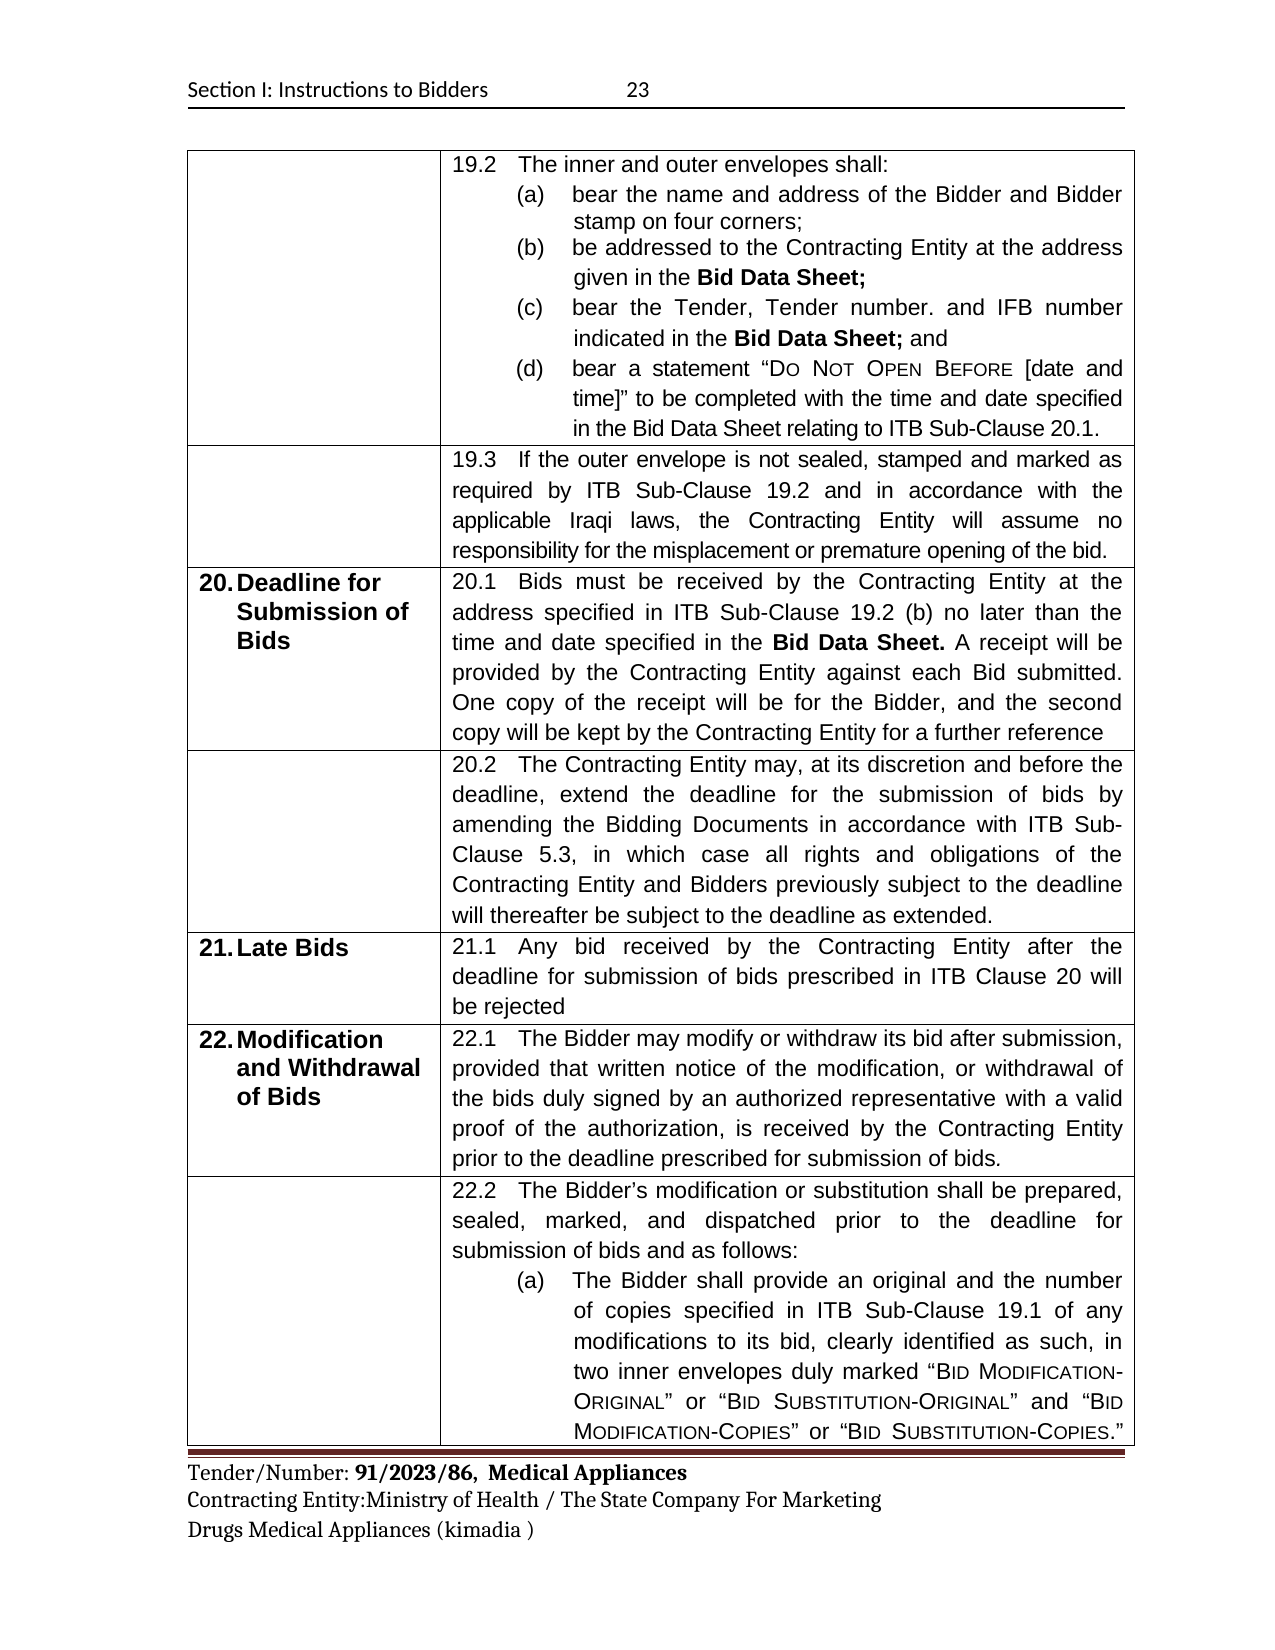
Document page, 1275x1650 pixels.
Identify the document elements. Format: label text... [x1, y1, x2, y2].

table_cell 19.2 The inner and outer envelopes shall: (a) bear the name and address of the Bidder and Bidder stamp on four corners; (b) be addressed to the Contracting Entity at the address given in the Bid Data Sheet; (c) bear the Tender, Tender number. and IFB number indicated in the Bid Data Sheet; and (d) bear a statement “Do Not Open Before [date and time]” to be completed with the time and date specified in the Bid Data Sheet relating to ITB Sub-Clause 20.1. [441, 151, 1134, 445]
table_cell 22. Modification and Withdrawal of Bids [188, 1025, 440, 1176]
table_cell 21.1 Any bid received by the Contracting Entity after the deadline for submission of bids prescribed in ITB Clause 20 will be rejected [441, 933, 1134, 1023]
table_cell 20.2 The Contracting Entity may, at its discretion and before the deadline, extend the deadline for the submission of bids by amending the Bidding Documents in accordance with ITB Sub-Clause 5.3, in which case all rights and obligations of the Contracting Entity and Bidders previously subject to the deadline will thereafter be subject to the deadline as extended. [441, 751, 1134, 932]
table_cell 20.1 Bids must be received by the Contracting Entity at the address specified in ITB Sub-Clause 19.2 (b) no later than the time and date specified in the Bid Data Sheet. A receipt will be provided by the Contracting Entity against each Bid submitted. One copy of the receipt will be for the Bidder, and the second copy will be kept by the Contracting Entity for a further reference [441, 568, 1134, 749]
table_cell [188, 1177, 440, 1445]
table_cell 19.3 If the outer envelope is not sealed, stamped and marked as required by ITB Sub-Clause 19.2 and in accordance with the applicable Iraqi laws, the Contracting Entity will assume no responsibility for the misplacement or premature opening of the bid. [441, 446, 1134, 567]
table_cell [441, 1177, 1134, 1445]
table_cell 22.1 The Bidder may modify or withdraw its bid after submission, provided that written notice of the modification, or withdrawal of the bids duly signed by an authorized representative with a valid proof of the authorization, is received by the Contracting Entity prior to the deadline prescribed for submission of bids. [441, 1025, 1134, 1176]
table_cell [188, 751, 440, 932]
table_cell 21. Late Bids [188, 933, 440, 1023]
table_cell 20. Deadline for Submission of Bids [188, 568, 440, 749]
table_cell [188, 151, 440, 445]
table_cell [188, 446, 440, 567]
